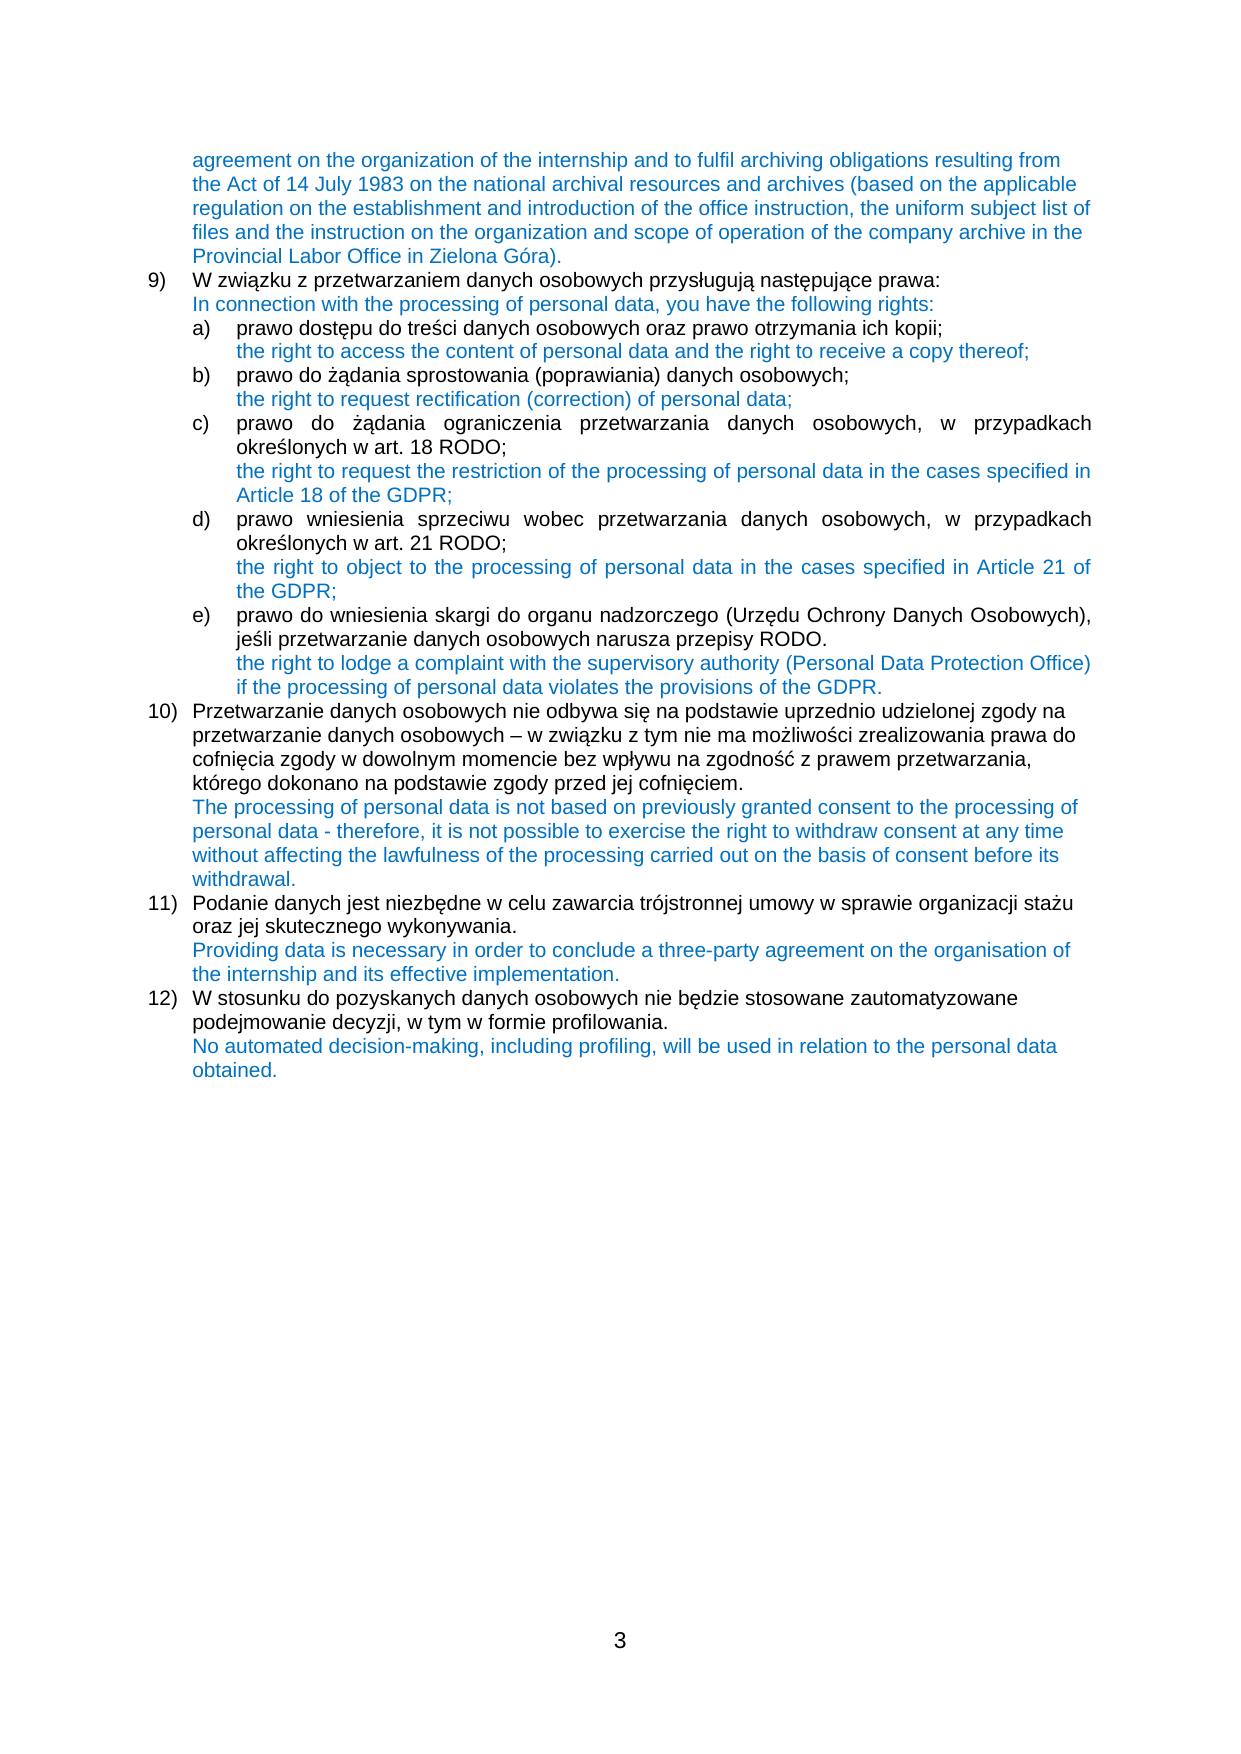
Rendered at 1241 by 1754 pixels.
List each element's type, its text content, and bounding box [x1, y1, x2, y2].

list W związku z przetwarzaniem danych osobowych przysługują następujące prawa: [148, 267, 1093, 291]
list Providing data is necessary in order to conclude a three-party agreement on the organisation of the internship and its effective implementation. [192, 938, 1093, 986]
list the right to object to the processing of personal data in the cases specified in Article 21 of the GDPR; [236, 555, 1093, 603]
list prawo dostępu do treści danych osobowych oraz prawo otrzymania ich kopii; [192, 315, 1093, 339]
list prawo wniesienia sprzeciwu wobec przetwarzania danych osobowych, w przypadkach określonych w art. 21 RODO; [192, 507, 1093, 555]
list W stosunku do pozyskanych danych osobowych nie będzie stosowane zautomatyzowane podejmowanie decyzji, w tym w formie profilowania. [148, 986, 1093, 1034]
text No automated decision-making, including profiling, will be used in relation to the personal data obtained. [192, 1034, 1093, 1082]
list Przetwarzanie danych osobowych nie odbywa się na podstawie uprzednio udzielonej zgody na przetwarzanie danych osobowych – w związku z tym nie ma możliwości zrealizowania prawa do cofnięcia zgody w dowolnym momencie bez wpływu na zgodność z prawem przetwarzania, którego dokonano na podstawie zgody przed jej cofnięciem. [148, 699, 1093, 794]
list Podanie danych jest niezbędne w celu zawarcia trójstronnej umowy w sprawie organizacji stażu oraz jej skutecznego wykonywania. [148, 890, 1093, 938]
text In connection with the processing of personal data, you have the following rights: [192, 291, 1093, 315]
list the right to request the restriction of the processing of personal data in the cases specified in Article 18 of the GDPR; [236, 459, 1093, 507]
list The processing of personal data is not based on previously granted consent to the processing of personal data - therefore, it is not possible to exercise the right to withdraw consent at any time without affecting the lawfulness of the processing carried out on the basis of consent before its withdrawal. [192, 794, 1093, 890]
list the right to access the content of personal data and the right to receive a copy thereof; [236, 339, 1093, 363]
list the right to request rectification (correction) of personal data; [236, 387, 1093, 411]
list the right to lodge a complaint with the supervisory authority (Personal Data Protection Office) if the processing of personal data violates the provisions of the GDPR. [236, 651, 1093, 699]
list prawo do wniesienia skargi do organu nadzorczego (Urzędu Ochrony Danych Osobowych), jeśli przetwarzanie danych osobowych narusza przepisy RODO. [192, 603, 1093, 651]
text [192, 148, 1093, 267]
list prawo do żądania sprostowania (poprawiania) danych osobowych; [192, 363, 1093, 387]
list prawo do żądania ograniczenia przetwarzania danych osobowych, w przypadkach określonych w art. 18 RODO; [192, 411, 1093, 459]
